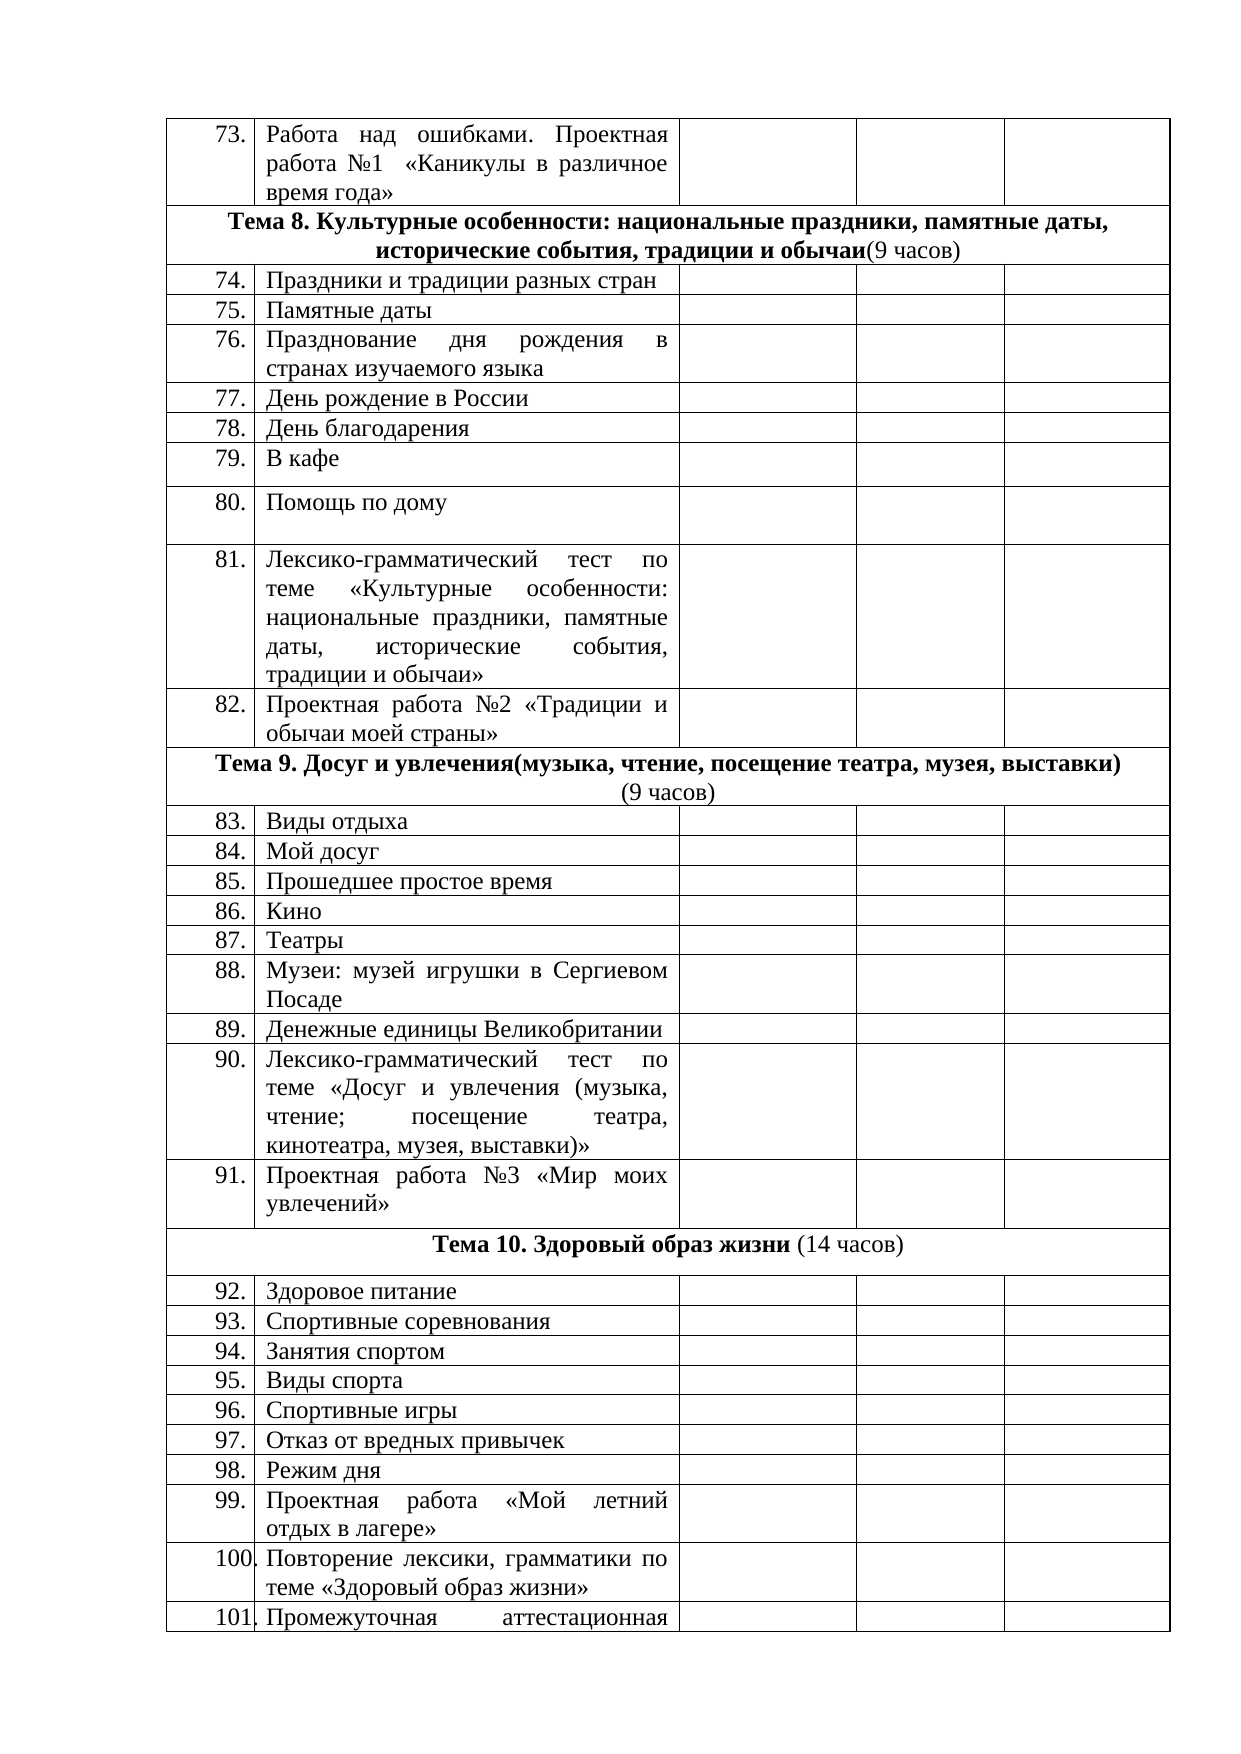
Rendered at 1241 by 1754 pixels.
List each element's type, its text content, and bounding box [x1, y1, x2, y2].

table_cell Проектная работа №2 «Традиции и обычаи моей страны» [255, 689, 679, 747]
table_cell [1005, 1306, 1169, 1335]
table_cell [167, 443, 254, 486]
table_cell [1005, 1543, 1169, 1601]
table_cell [680, 1455, 856, 1484]
table_cell [1005, 1455, 1169, 1484]
table_cell [857, 689, 1004, 747]
table_cell [680, 325, 856, 382]
table_cell [857, 265, 1004, 294]
table_cell [680, 1306, 856, 1335]
table_cell [167, 806, 254, 835]
table_cell [1005, 119, 1169, 205]
table_cell [1005, 836, 1169, 865]
table_cell [1005, 1160, 1169, 1228]
table_cell [1005, 806, 1169, 835]
table_cell [167, 1543, 254, 1601]
table_cell [1005, 1336, 1169, 1364]
table_cell [857, 1455, 1004, 1484]
table_cell [857, 866, 1004, 895]
table_cell Отказ от вредных привычек [255, 1425, 679, 1454]
table_cell [167, 545, 254, 688]
table_cell [1005, 265, 1169, 294]
table_cell [1005, 1044, 1169, 1159]
table_cell [167, 896, 254, 924]
table_cell [1005, 413, 1169, 442]
table_cell В кафе [255, 443, 679, 486]
table_cell [857, 1306, 1004, 1335]
table_cell [1005, 926, 1169, 954]
table_cell [167, 413, 254, 442]
table_cell [680, 1366, 856, 1394]
table_cell Здоровое питание [255, 1276, 679, 1305]
table_cell Мой досуг [255, 836, 679, 865]
table_cell [857, 1044, 1004, 1159]
table_cell [167, 295, 254, 323]
table_cell [857, 1395, 1004, 1424]
table_cell [1005, 896, 1169, 924]
table_cell [1005, 1485, 1169, 1542]
table_cell [857, 295, 1004, 323]
table_cell [680, 1014, 856, 1043]
table_cell [167, 926, 254, 954]
table_cell [167, 836, 254, 865]
table_cell [857, 1425, 1004, 1454]
table_cell [1005, 1366, 1169, 1394]
table_cell Проектная работа №3 «Мир моих увлечений» [255, 1160, 679, 1228]
table_cell [1005, 443, 1169, 486]
table_cell Прошедшее простое время [255, 866, 679, 895]
table_cell [857, 1485, 1004, 1542]
table_cell Режим дня [255, 1455, 679, 1484]
table_cell [680, 545, 856, 688]
table_cell Кино [255, 896, 679, 924]
table_cell [680, 689, 856, 747]
table_cell [167, 1395, 254, 1424]
table_cell Спортивные соревнования [255, 1306, 679, 1335]
table_cell Тема 9. Досуг и увлечения(музыка, чтение, посещение театра, музея, выставки) (9 часов) [167, 748, 1169, 805]
table_cell [1005, 545, 1169, 688]
table_cell [680, 1425, 856, 1454]
table_cell День благодарения [255, 413, 679, 442]
table_cell [857, 1543, 1004, 1601]
table_cell [857, 545, 1004, 688]
table_cell [1005, 487, 1169, 543]
table_cell [857, 955, 1004, 1013]
table_cell [167, 383, 254, 412]
table_cell [1005, 1425, 1169, 1454]
table_cell [680, 119, 856, 205]
table_cell [680, 1044, 856, 1159]
table_cell Тема 10. Здоровый образ жизни (14 часов) [167, 1229, 1169, 1275]
table_cell День рождение в России [255, 383, 679, 412]
table_cell [680, 1543, 856, 1601]
table_cell [680, 1602, 856, 1631]
table_cell Лексико-грамматический тест по теме «Досуг и увлечения (музыка, чтение; посещение театра, кинотеатра, музея, выставки)» [255, 1044, 679, 1159]
table_cell Праздники и традиции разных стран [255, 265, 679, 294]
table_cell [680, 926, 856, 954]
table_cell [857, 443, 1004, 486]
table_cell [167, 1366, 254, 1394]
table_cell [680, 295, 856, 323]
table_cell Денежные единицы Великобритании [255, 1014, 679, 1043]
table_cell [167, 866, 254, 895]
table_cell [1005, 295, 1169, 323]
table_cell [1005, 1276, 1169, 1305]
table_cell Тема 8. Культурные особенности: национальные праздники, памятные даты, исторические события, традиции и обычаи(9 часов) [167, 206, 1169, 264]
table_cell [857, 806, 1004, 835]
table_cell [167, 1044, 254, 1159]
table_cell [1005, 1395, 1169, 1424]
table_cell [857, 836, 1004, 865]
table_cell [167, 1602, 254, 1631]
table_cell Спортивные игры [255, 1395, 679, 1424]
table_cell [167, 325, 254, 382]
table_cell Виды спорта [255, 1366, 679, 1394]
table_cell Виды отдыха [255, 806, 679, 835]
table_cell [167, 1014, 254, 1043]
table_cell [680, 413, 856, 442]
table_cell [1005, 325, 1169, 382]
table_cell [857, 896, 1004, 924]
table_cell [680, 955, 856, 1013]
table_cell Лексико-грамматический тест по теме «Культурные особенности: национальные праздники, памятные даты, исторические события, традиции и обычаи» [255, 545, 679, 688]
table_cell Театры [255, 926, 679, 954]
table_cell [680, 836, 856, 865]
table_cell [167, 1336, 254, 1364]
table_cell Празднование дня рождения в странах изучаемого языка [255, 325, 679, 382]
table_cell [857, 413, 1004, 442]
table_cell [167, 265, 254, 294]
table_cell [167, 955, 254, 1013]
table_cell [680, 443, 856, 486]
table_cell [167, 487, 254, 543]
table_cell [680, 1276, 856, 1305]
table_cell [167, 689, 254, 747]
table_cell [167, 1276, 254, 1305]
table_cell [1005, 689, 1169, 747]
table_cell Помощь по дому [255, 487, 679, 543]
table_cell [857, 1366, 1004, 1394]
table_cell [680, 1336, 856, 1364]
table_cell [857, 926, 1004, 954]
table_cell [255, 1602, 679, 1631]
table_cell [1005, 1014, 1169, 1043]
table_cell [680, 487, 856, 543]
table_cell [1005, 1602, 1169, 1631]
table_cell Повторение лексики, грамматики по теме «Здоровый образ жизни» [255, 1543, 679, 1601]
table_cell [857, 487, 1004, 543]
table_cell [1005, 866, 1169, 895]
table_cell [680, 896, 856, 924]
table_cell Работа над ошибками. Проектная работа №1 «Каникулы в различное время года» [255, 119, 679, 205]
table_cell [857, 1014, 1004, 1043]
table_cell [857, 1602, 1004, 1631]
table_cell [857, 1160, 1004, 1228]
table_cell [680, 383, 856, 412]
table_cell [857, 1336, 1004, 1364]
table_cell Памятные даты [255, 295, 679, 323]
table_cell Занятия спортом [255, 1336, 679, 1364]
table_cell [167, 1306, 254, 1335]
table_cell [1005, 383, 1169, 412]
table_cell [680, 1395, 856, 1424]
table_cell [1005, 955, 1169, 1013]
table_cell Проектная работа «Мой летний отдых в лагере» [255, 1485, 679, 1542]
table_cell [680, 1485, 856, 1542]
table_cell [857, 383, 1004, 412]
table_cell [680, 265, 856, 294]
table_cell [857, 119, 1004, 205]
table_cell [167, 1160, 254, 1228]
table_cell Музеи: музей игрушки в Сергиевом Посаде [255, 955, 679, 1013]
table_cell [167, 1455, 254, 1484]
table_cell [680, 1160, 856, 1228]
table_cell [167, 1485, 254, 1542]
table_cell [680, 806, 856, 835]
table_cell [857, 1276, 1004, 1305]
table_cell [167, 1425, 254, 1454]
table_cell [167, 119, 254, 205]
table_cell [857, 325, 1004, 382]
table_cell [680, 866, 856, 895]
